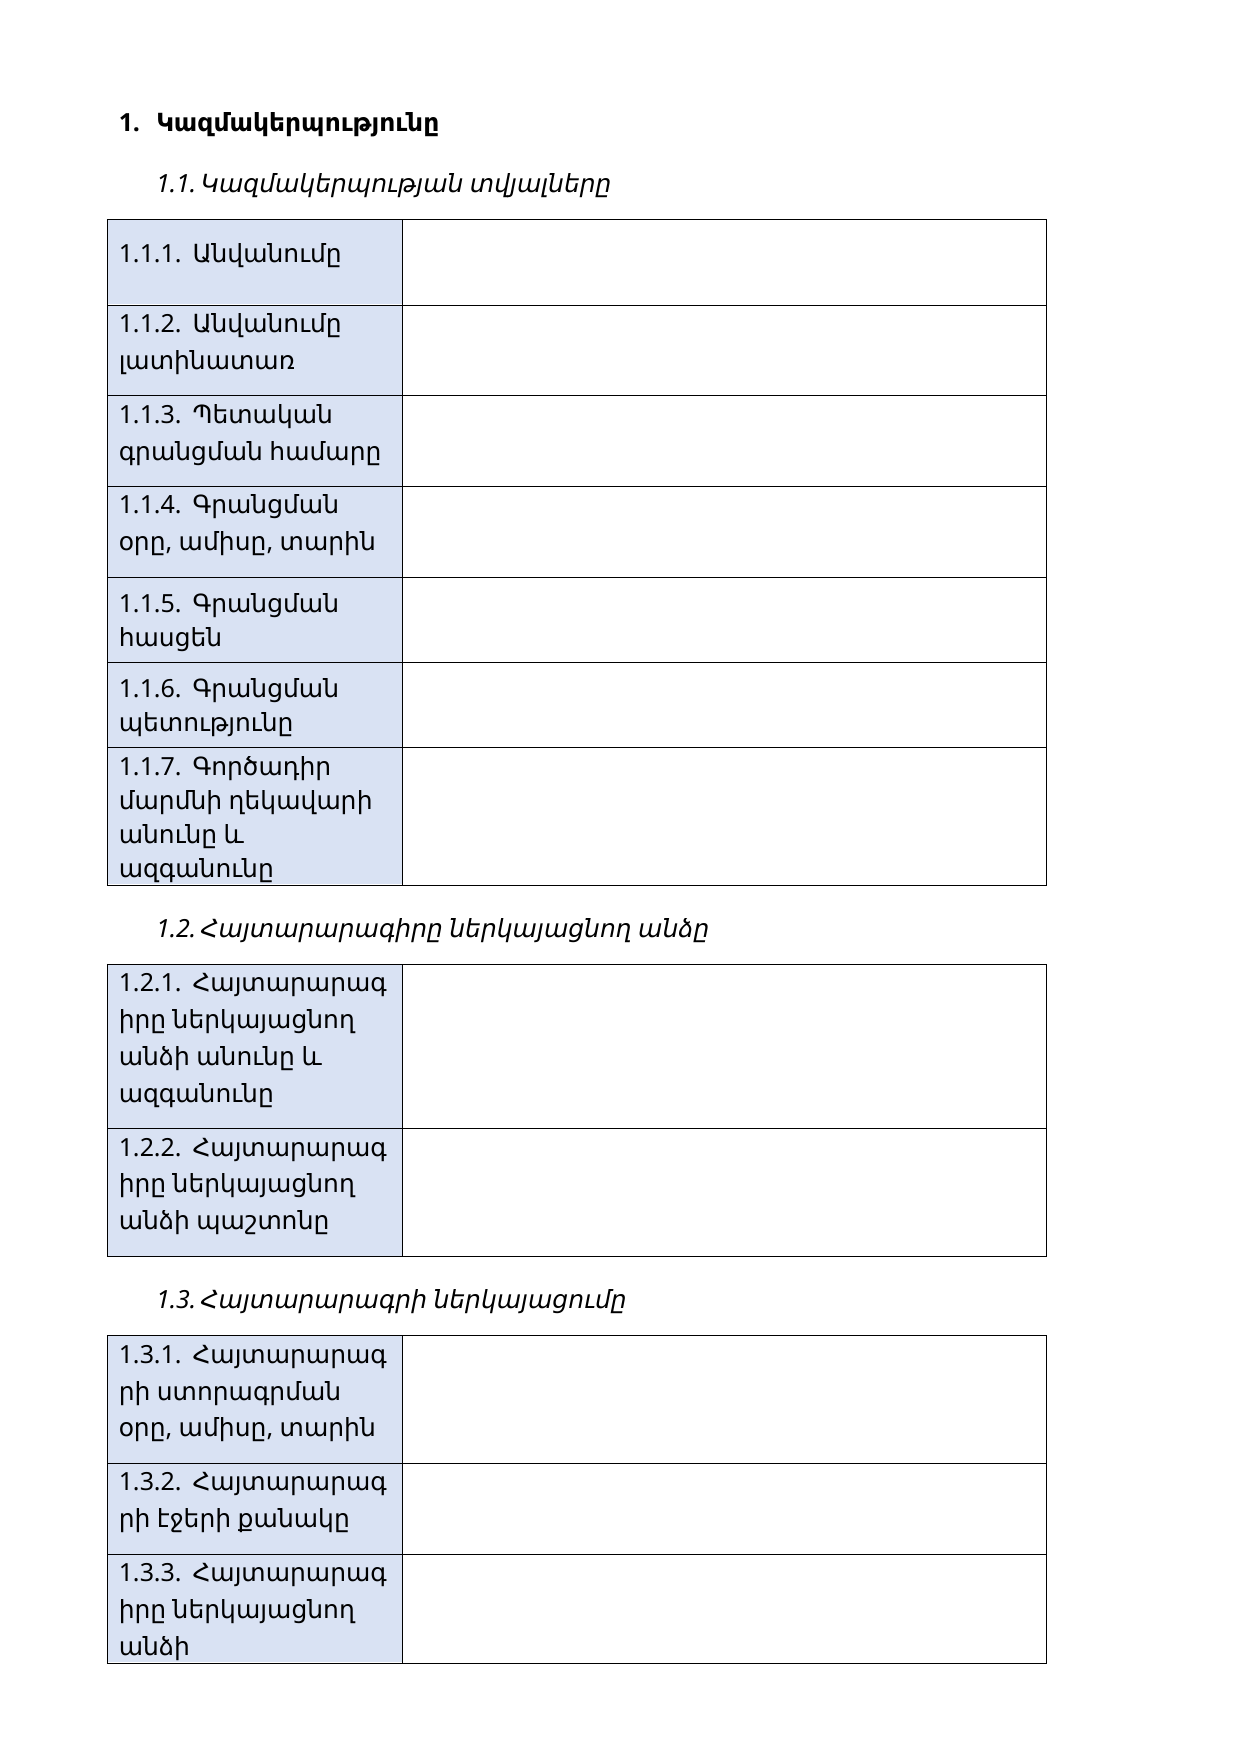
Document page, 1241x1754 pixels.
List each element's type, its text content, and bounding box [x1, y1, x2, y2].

table_cell [403, 487, 1046, 577]
list Հայտարարագիրը ներկայացնող անձը [156, 911, 1171, 944]
table_cell [403, 1129, 1046, 1256]
table_cell Հայտարարագիրը ներկայացնող անձի պաշտոնը [108, 1129, 402, 1256]
table_header Անվանումը [108, 220, 402, 304]
list Կազմակերպության տվյալները [156, 166, 1171, 200]
table_header [403, 965, 1046, 1128]
table_header [403, 1336, 1046, 1463]
table_cell [403, 1464, 1046, 1554]
table_cell Գործադիր մարմնի ղեկավարի անունը և ազգանունը [108, 748, 402, 884]
table_cell Գրանցման հասցեն [108, 578, 402, 662]
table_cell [108, 1555, 402, 1662]
table_cell Հայտարարագրի էջերի քանակը [108, 1464, 402, 1554]
list Հայտարարագրի ներկայացումը [156, 1282, 1171, 1316]
table_cell Անվանումը լատինատառ [108, 306, 402, 395]
table_cell [403, 748, 1046, 884]
table_cell [403, 396, 1046, 486]
table_header Հայտարարագրի ստորագրման օրը, ամիսը, տարին [108, 1336, 402, 1463]
table_cell Պետական գրանցման համարը [108, 396, 402, 486]
table_header [403, 220, 1046, 304]
table_cell [403, 1555, 1046, 1662]
table_header Հայտարարագիրը ներկայացնող անձի անունը և ազգանունը [108, 965, 402, 1128]
table_cell [403, 663, 1046, 747]
table_cell [403, 306, 1046, 395]
table_cell Գրանցման օրը, ամիսը, տարին [108, 487, 402, 577]
table_cell Գրանցման պետությունը [108, 663, 402, 747]
table_cell [403, 578, 1046, 662]
list Կազմակերպությունը [118, 104, 1171, 138]
